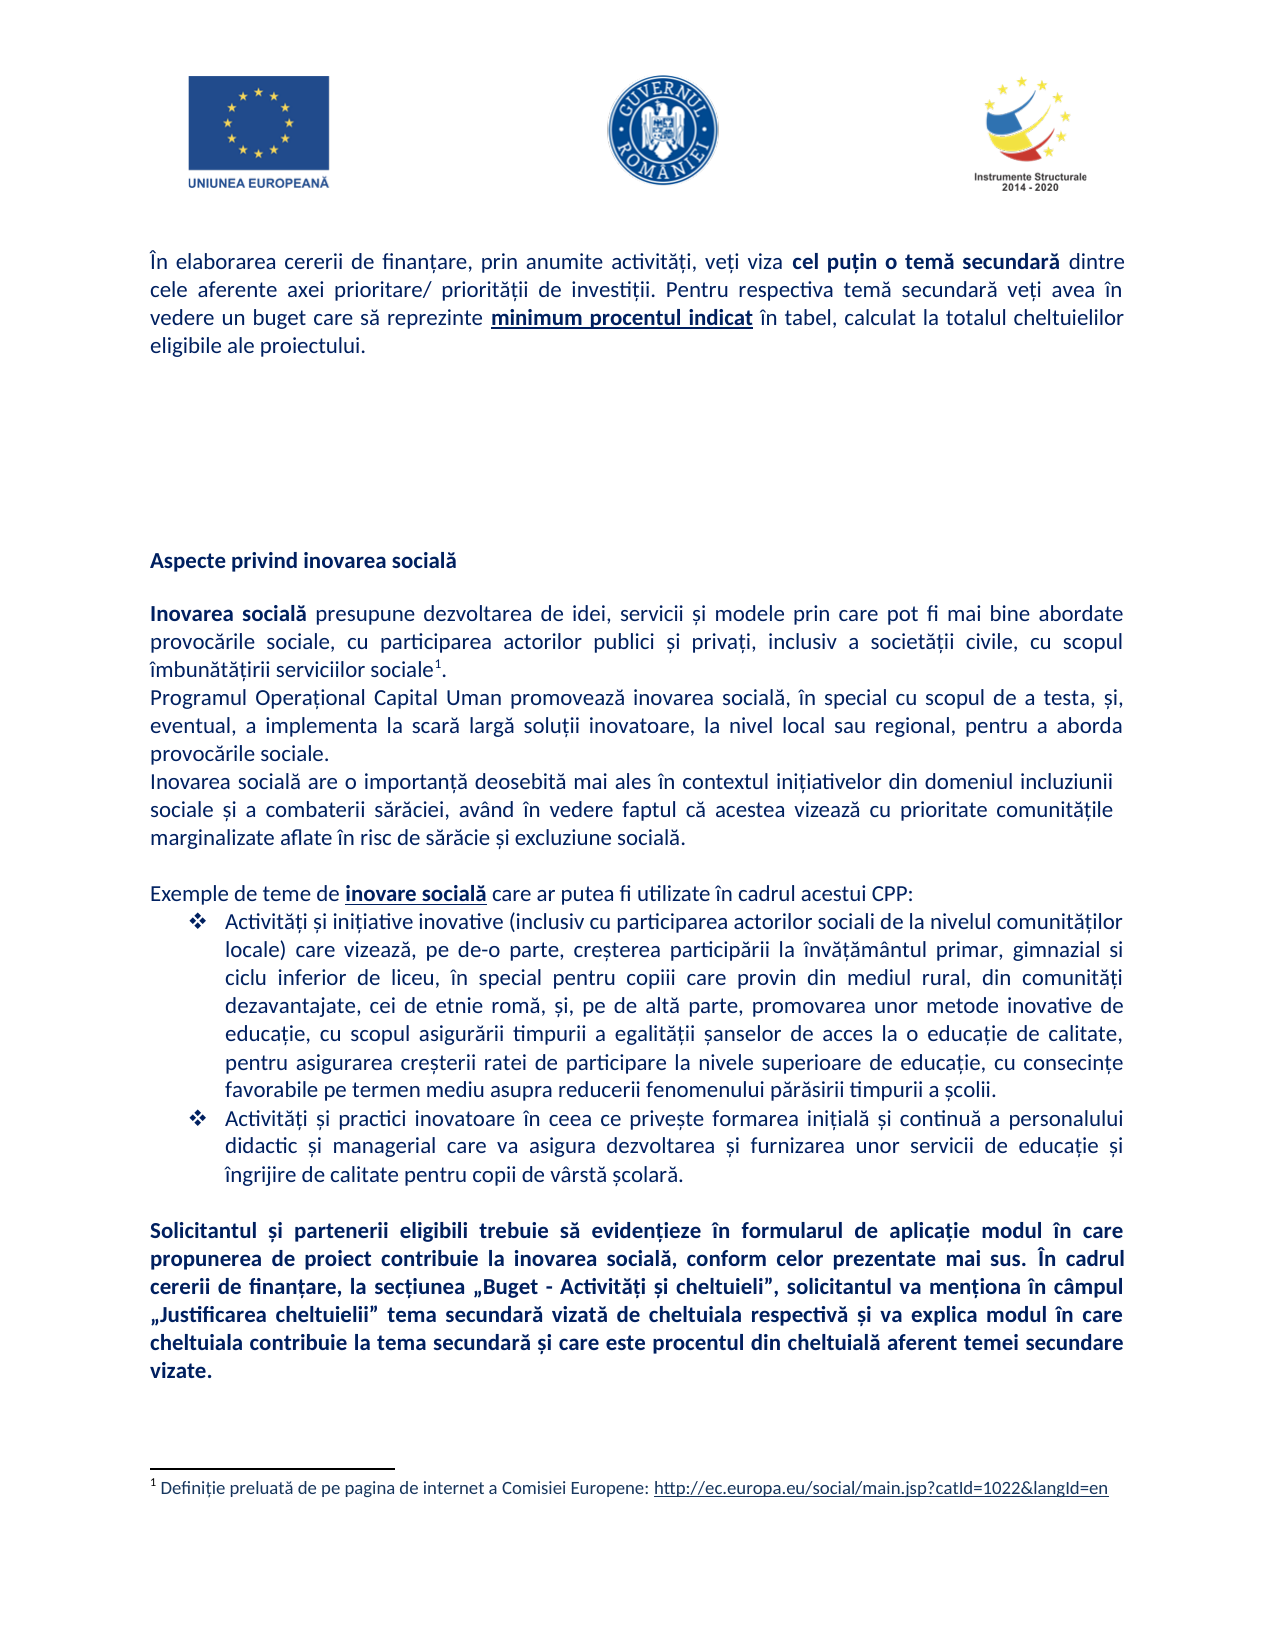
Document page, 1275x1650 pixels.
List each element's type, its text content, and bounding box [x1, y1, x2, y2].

text Solicitantul și partenerii eligibili trebuie să evidențieze în formularul de aplicație modul în care propunerea de proiect contribuie la inovarea socială, conform celor prezentate mai sus. În cadrul cererii de finanțare, la secțiunea „Buget - Activități și cheltuieli”, solicitantul va menționa în câmpul „Justificarea cheltuielii” tema secundară vizată de cheltuiala respectivă și va explica modul în care cheltuiala contribuie la tema secundară și care este procentul din cheltuială aferent temei secundare vizate. [150, 1216, 1125, 1384]
text Inovarea socială are o importanță deosebită mai ales în contextul inițiativelor din domeniul incluziunii sociale și a combaterii sărăciei, având în vedere faptul că acestea vizează cu prioritate comunitățile marginalizate aflate în risc de sărăcie și excluziune socială. [150, 767, 1115, 851]
list Activități și inițiative inovative (inclusiv cu participarea actorilor sociali de la nivelul comunităților locale) care vizează, pe de-o parte, creșterea participării la învățământul primar, gimnazial si ciclu inferior de liceu, în special pentru copiii care provin din mediul rural, din comunități dezavantajate, cei de etnie romă, și, pe de altă parte, promovarea unor metode inovative de educație, cu scopul asigurării timpurii a egalității șanselor de acces la o educație de calitate, pentru asigurarea creșterii ratei de participare la nivele superioare de educație, cu consecințe favorabile pe termen mediu asupra reducerii fenomenului părăsirii timpurii a școlii. [187, 907, 1125, 1104]
text Aspecte privind inovarea socială [150, 546, 1125, 574]
list Activități și practici inovatoare în ceea ce privește formarea inițială și continuă a personalului didactic și managerial care va asigura dezvoltarea și furnizarea unor servicii de educație și îngrijire de calitate pentru copii de vârstă școlară. [187, 1104, 1125, 1188]
text În elaborarea cererii de finanțare, prin anumite activități, veți viza cel puțin o temă secundară dintre cele aferente axei prioritare/ priorității de investiții. Pentru respectiva temă secundară veți avea în vedere un buget care să reprezinte minimum procentul indicat în tabel, calculat la totalul cheltuielilor eligibile ale proiectului. [150, 247, 1125, 359]
text Inovarea socială presupune dezvoltarea de idei, servicii și modele prin care pot fi mai bine abordate provocările sociale, cu participarea actorilor publici și privați, inclusiv a societății civile, cu scopul îmbunătățirii serviciilor sociale. [150, 599, 1125, 683]
picture [188, 75, 1087, 191]
text Exemple de teme de inovare socială care ar putea fi utilizate în cadrul acestui CPP: [150, 879, 1115, 907]
text Programul Operațional Capital Uman promovează inovarea socială, în special cu scopul de a testa, și, eventual, a implementa la scară largă soluții inovatoare, la nivel local sau regional, pentru a aborda provocările sociale. [150, 683, 1125, 767]
